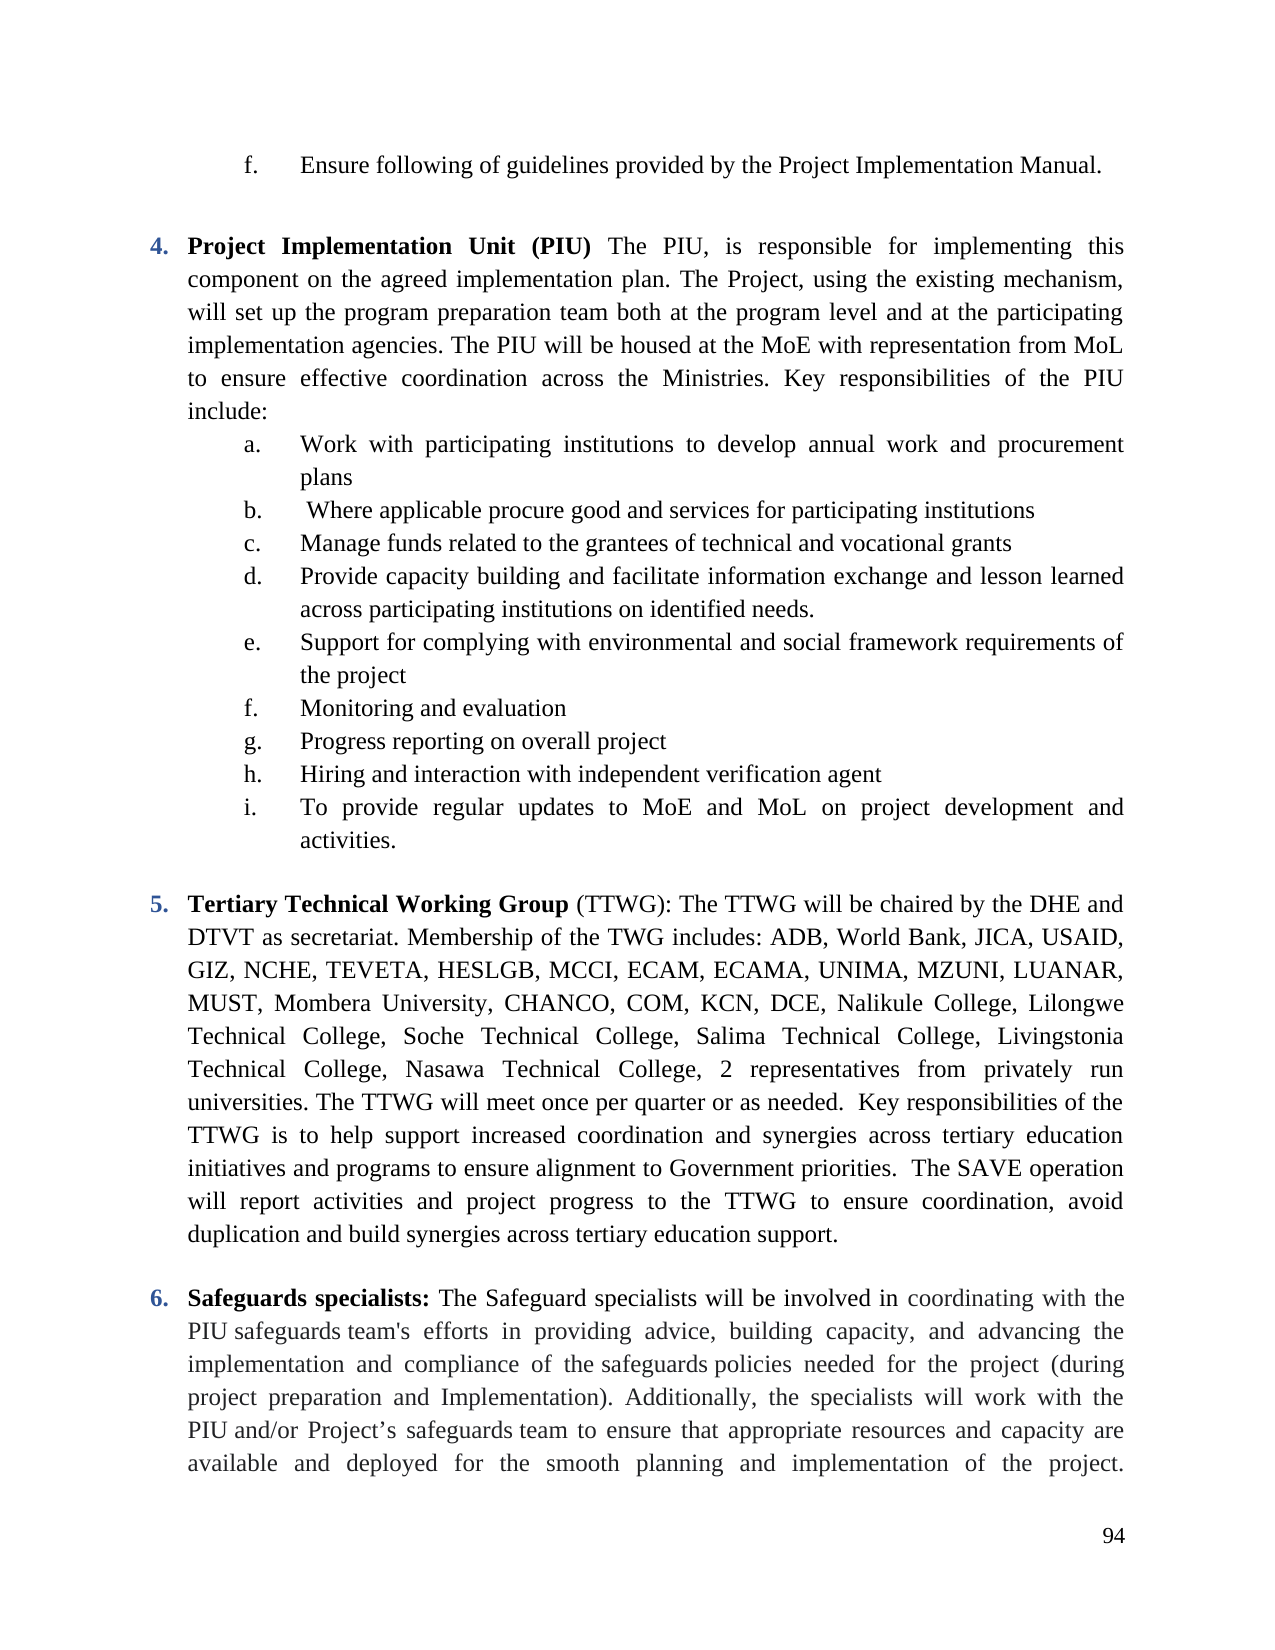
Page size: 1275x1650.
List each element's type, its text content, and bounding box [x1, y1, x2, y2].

list Tertiary Technical Working Group (TTWG): The TTWG will be chaired by the DHE and DTVT as secretariat. Membership of the TWG includes: ADB, World Bank, JICA, USAID, GIZ, NCHE, TEVETA, HESLGB, MCCI, ECAM, ECAMA, UNIMA, MZUNI, LUANAR, MUST, Mombera University, CHANCO, COM, KCN, DCE, Nalikule College, Lilongwe Technical College, Soche Technical College, Salima Technical College, Livingstonia Technical College, Nasawa Technical College, 2 representatives from privately run universities. The TTWG will meet once per quarter or as needed. Key responsibilities of the TTWG is to help support increased coordination and synergies across tertiary education initiatives and programs to ensure alignment to Government priorities. The SAVE operation will report activities and project progress to the TTWG to ensure coordination, avoid duplication and build synergies across tertiary education support. [150, 889, 1125, 1248]
list Provide capacity building and facilitate information exchange and lesson learned across participating institutions on identified needs. [244, 561, 1125, 623]
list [150, 1283, 1125, 1477]
list Work with participating institutions to develop annual work and procurement plans [244, 429, 1125, 491]
list Ensure following of guidelines provided by the Project Implementation Manual. [244, 150, 1125, 179]
list Where applicable procure good and services for participating institutions [244, 495, 1125, 524]
list To provide regular updates to MoE and MoL on project development and activities. [244, 792, 1125, 854]
list Project Implementation Unit (PIU) The PIU, is responsible for implementing this component on the agreed implementation plan. The Project, using the existing mechanism, will set up the program preparation team both at the program level and at the participating implementation agencies. The PIU will be housed at the MoE with representation from MoL to ensure effective coordination across the Ministries. Key responsibilities of the PIU include: [150, 231, 1125, 424]
list Support for complying with environmental and social framework requirements of the project [244, 627, 1125, 689]
list Hiring and interaction with independent verification agent [244, 759, 1125, 788]
list Manage funds related to the grantees of technical and vocational grants [244, 528, 1125, 557]
list Monitoring and evaluation [244, 693, 1125, 722]
list Progress reporting on overall project [244, 726, 1125, 755]
